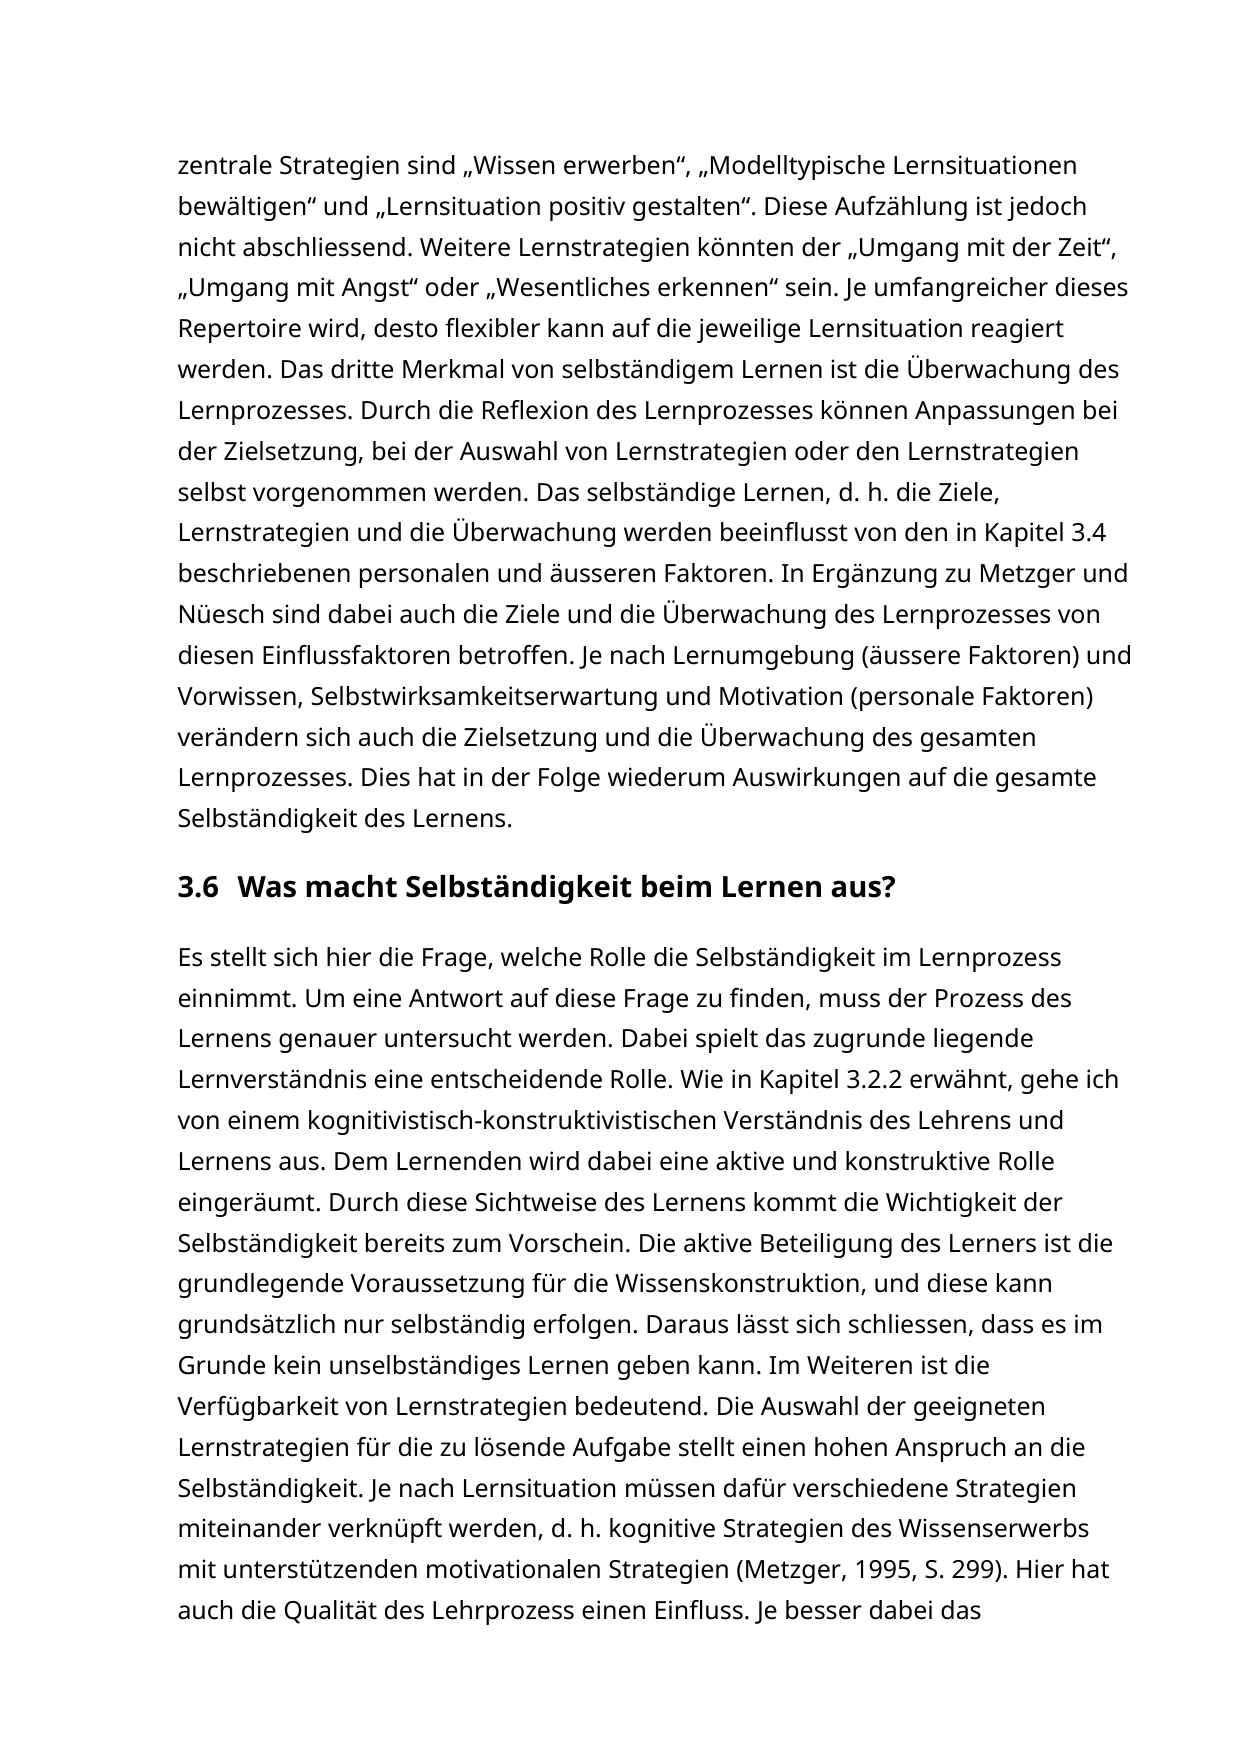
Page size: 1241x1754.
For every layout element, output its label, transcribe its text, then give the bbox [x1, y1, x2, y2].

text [177, 148, 1134, 835]
subtitle Was macht Selbständigkeit beim Lernen aus? [177, 867, 1134, 906]
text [177, 939, 1134, 1627]
